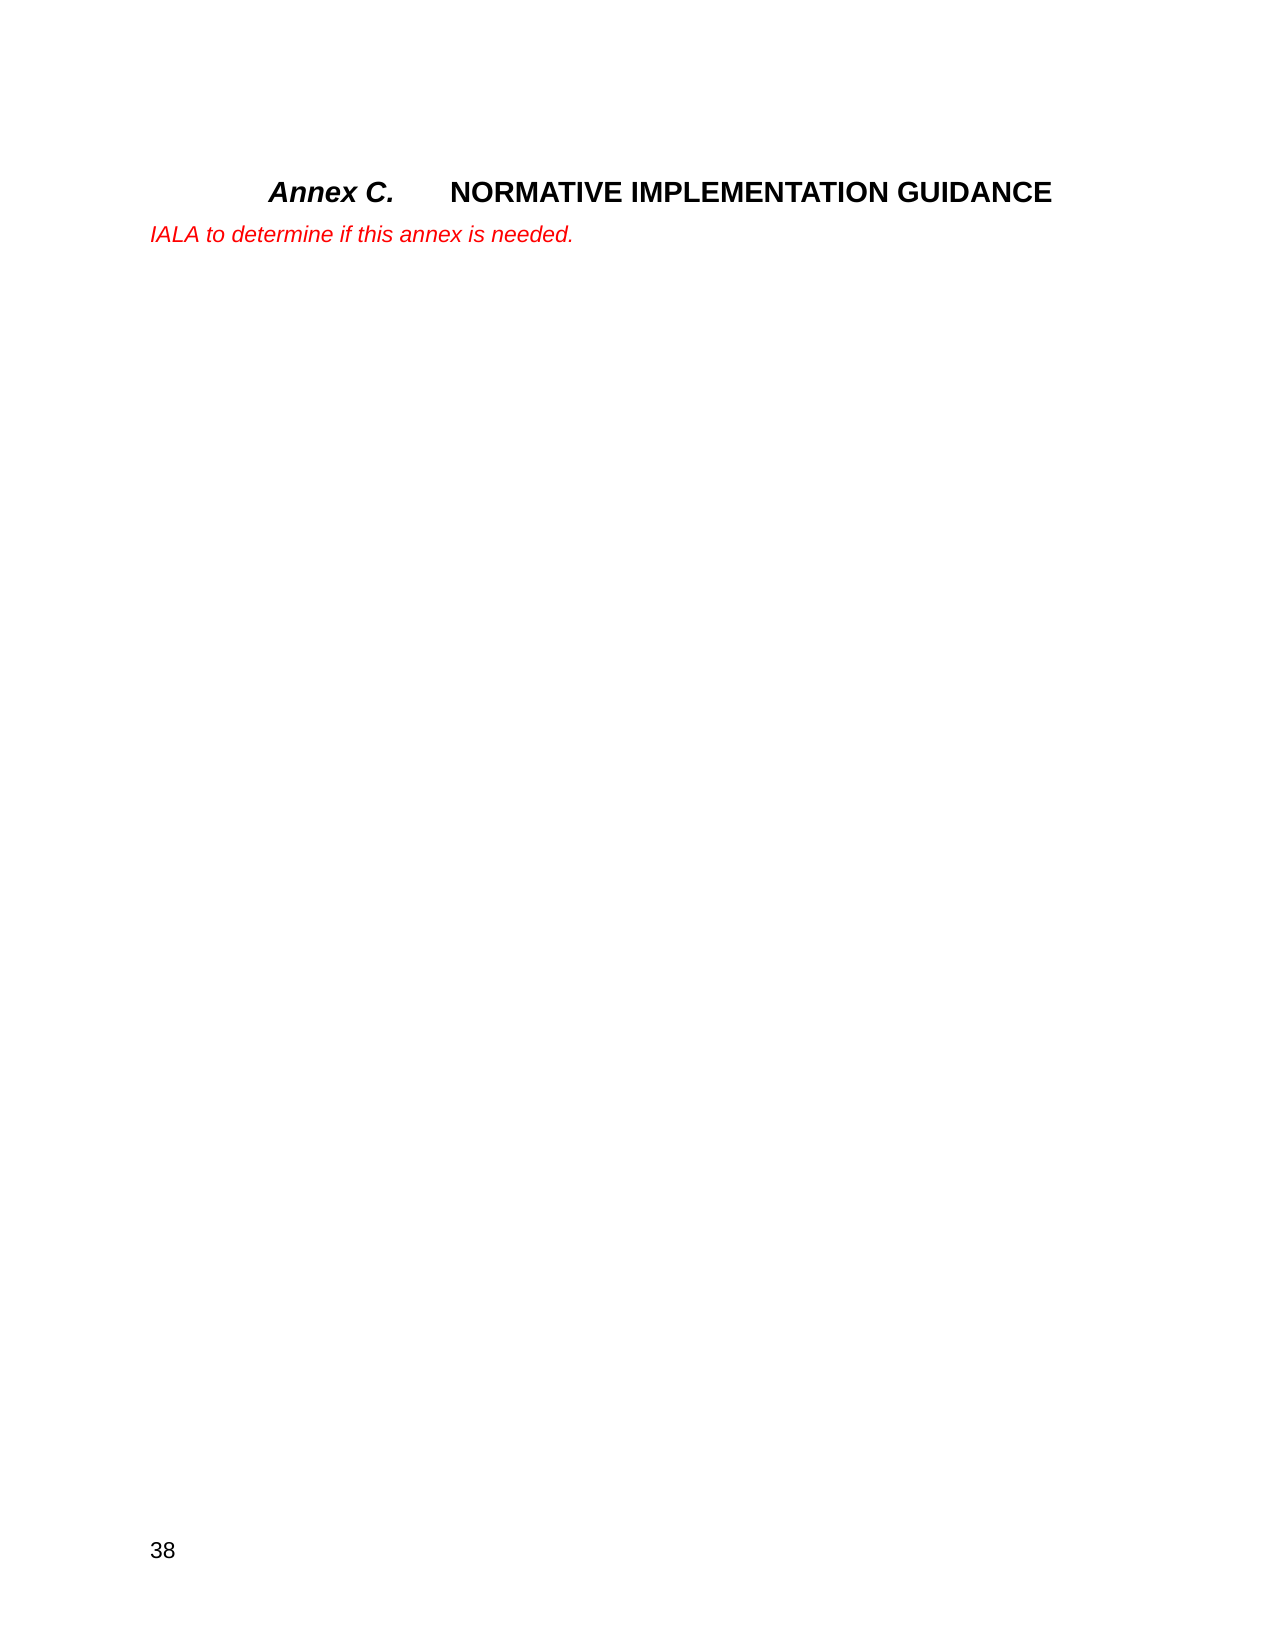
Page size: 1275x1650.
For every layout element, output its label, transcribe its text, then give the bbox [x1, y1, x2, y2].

text NORMATIVE IMPLEMENTATION GUIDANCE [268, 175, 1125, 208]
text IALA to determine if this annex is needed. [150, 221, 1125, 247]
